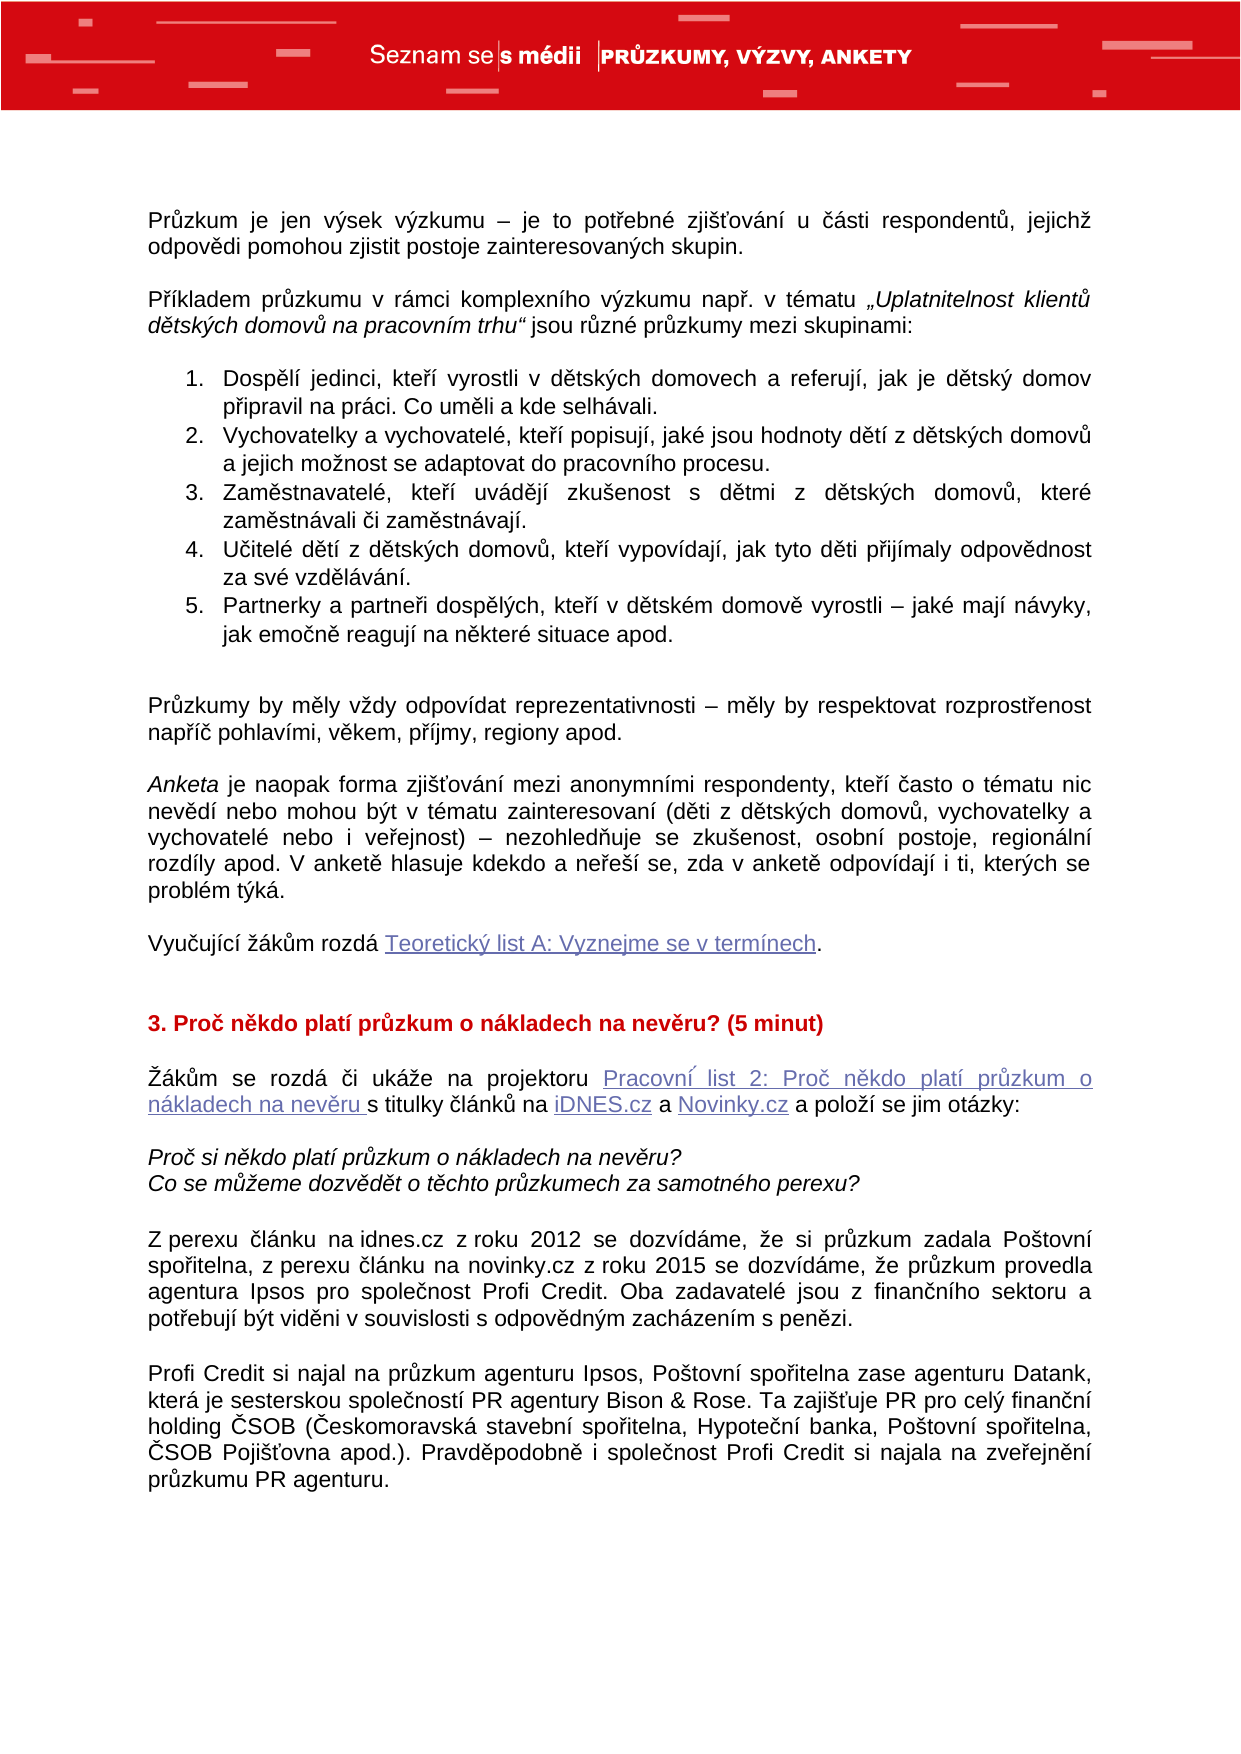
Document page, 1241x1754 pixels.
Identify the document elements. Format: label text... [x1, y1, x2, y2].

text Průzkumy by měly vždy odpovídat reprezentativnosti – měly by respektovat rozprostřenost napříč pohlavími, věkem, příjmy, regiony apod. [148, 692, 1092, 745]
list Učitelé dětí z dětských domovů, kteří vypovídají, jak tyto děti přijímaly odpovědnost za své vzdělávání. [185, 536, 1092, 590]
text Proč si někdo platí průzkum o nákladech na nevěru? [148, 1144, 1092, 1170]
text 3. Proč někdo platí průzkum o nákladech na nevěru? (5 minut) [148, 1009, 1092, 1036]
list Zaměstnavatelé, kteří uvádějí zkušenost s dětmi z dětských domovů, které zaměstnávali či zaměstnávají. [185, 479, 1092, 533]
text Vyučující žákům rozdá Teoretický list A: Vyznejme se v termínech. [148, 929, 1092, 956]
text Průzkum je jen výsek výzkumu – je to potřebné zjišťování u části respondentů, jejichž odpovědi pomohou zjistit postoje zainteresovaných skupin. [148, 207, 1092, 259]
text Co se můžeme dozvědět o těchto průzkumech za samotného perexu? [148, 1170, 1092, 1196]
list Dospělí jedinci, kteří vyrostli v dětských domovech a referují, jak je dětský domov připravil na práci. Co uměli a kde selhávali. [185, 365, 1092, 420]
picture [0, 1, 1241, 111]
text Anketa je naopak forma zjišťování mezi anonymními respondenty, kteří často o tématu nic nevědí nebo mohou být v tématu zainteresovaní (děti z dětských domovů, vychovatelky a vychovatelé nebo i veřejnost) – nezohledňuje se zkušenost, osobní postoje, regionální rozdíly apod. V anketě hlasuje kdekdo a neřeší se, zda v anketě odpovídají i ti, kterých se problém týká. [148, 771, 1092, 903]
text Žákům se rozdá či ukáže na projektoru Pracovní́ list 2: Proč někdo platí průzkum o nákladech na nevěru s titulky článků na iDNES.cz a Novinky.cz a položí se jim otázky: [148, 1065, 1092, 1117]
text Z perexu článku na idnes.cz z roku 2012 se dozvídáme, že si průzkum zadala Poštovní spořitelna, z perexu článku na novinky.cz z roku 2015 se dozvídáme, že průzkum provedla agentura Ipsos pro společnost Profi Credit. Oba zadavatelé jsou z finančního sektoru a potřebují být viděni v souvislosti s odpovědným zacházením s penězi. [148, 1226, 1092, 1331]
text Příkladem průzkumu v rámci komplexního výzkumu např. v tématu „Uplatnitelnost klientů dětských domovů na pracovním trhu“ jsou různé průzkumy mezi skupinami: [148, 286, 1092, 338]
list Vychovatelky a vychovatelé, kteří popisují, jaké jsou hodnoty dětí z dětských domovů a jejich možnost se adaptovat do pracovního procesu. [185, 422, 1092, 477]
text Profi Credit si najal na průzkum agenturu Ipsos, Poštovní spořitelna zase agenturu Datank, která je sesterskou společností PR agentury Bison & Rose. Ta zajišťuje PR pro celý finanční holding ČSOB (Českomoravská stavební spořitelna, Hypoteční banka, Poštovní spořitelna, ČSOB Pojišťovna apod.). Pravděpodobně i společnost Profi Credit si najala na zveřejnění průzkumu PR agenturu. [148, 1360, 1092, 1492]
list Partnerky a partneři dospělých, kteří v dětském domově vyrostli – jaké mají návyky, jak emočně reagují na některé situace apod. [185, 592, 1092, 647]
